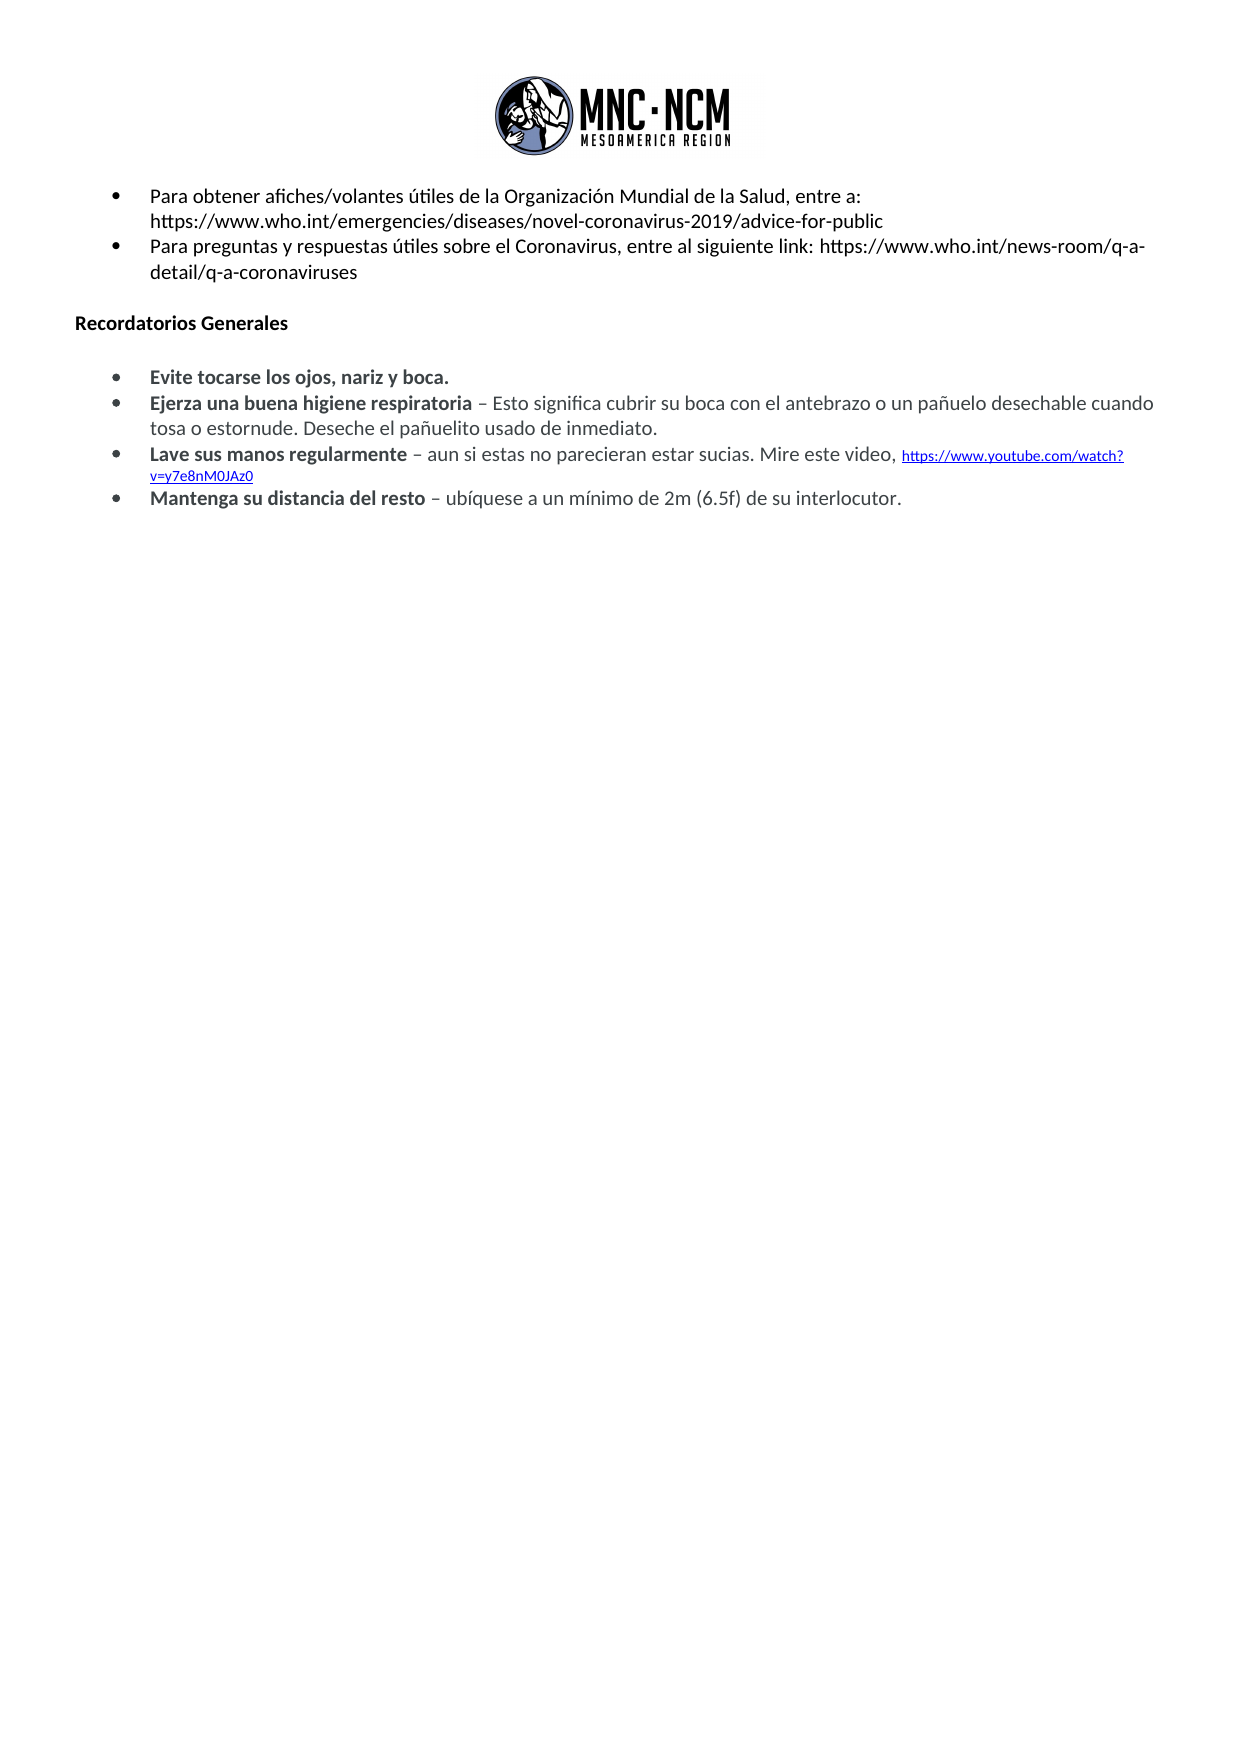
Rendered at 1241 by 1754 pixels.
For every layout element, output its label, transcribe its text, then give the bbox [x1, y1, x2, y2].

list Mantenga su distancia del resto – ubíquese a un mínimo de 2m (6.5f) de su interlocutor. [112, 485, 1165, 511]
list Lave sus manos regularmente – aun si estas no parecieran estar sucias. Mire este video, https://www.youtube.com/watch?v=y7e8nM0JAz0 [112, 441, 1165, 485]
list Para preguntas y respuestas útiles sobre el Coronavirus, entre al siguiente link: https://www.who.int/news-room/q-a-detail/q-a-coronaviruses [112, 234, 1165, 284]
text Recordatorios Generales [75, 310, 1165, 335]
list Ejerza una buena higiene respiratoria – Esto significa cubrir su boca con el antebrazo o un pañuelo desechable cuando tosa o estornude. Deseche el pañuelito usado de inmediato. [112, 390, 1165, 441]
list Evite tocarse los ojos, nariz y boca. [112, 364, 1165, 390]
list Para obtener afiches/volantes útiles de la Organización Mundial de la Salud, entre a: https://www.who.int/emergencies/diseases/novel-coronavirus-2019/advice-for-public [112, 183, 1165, 234]
picture [474, 73, 767, 159]
